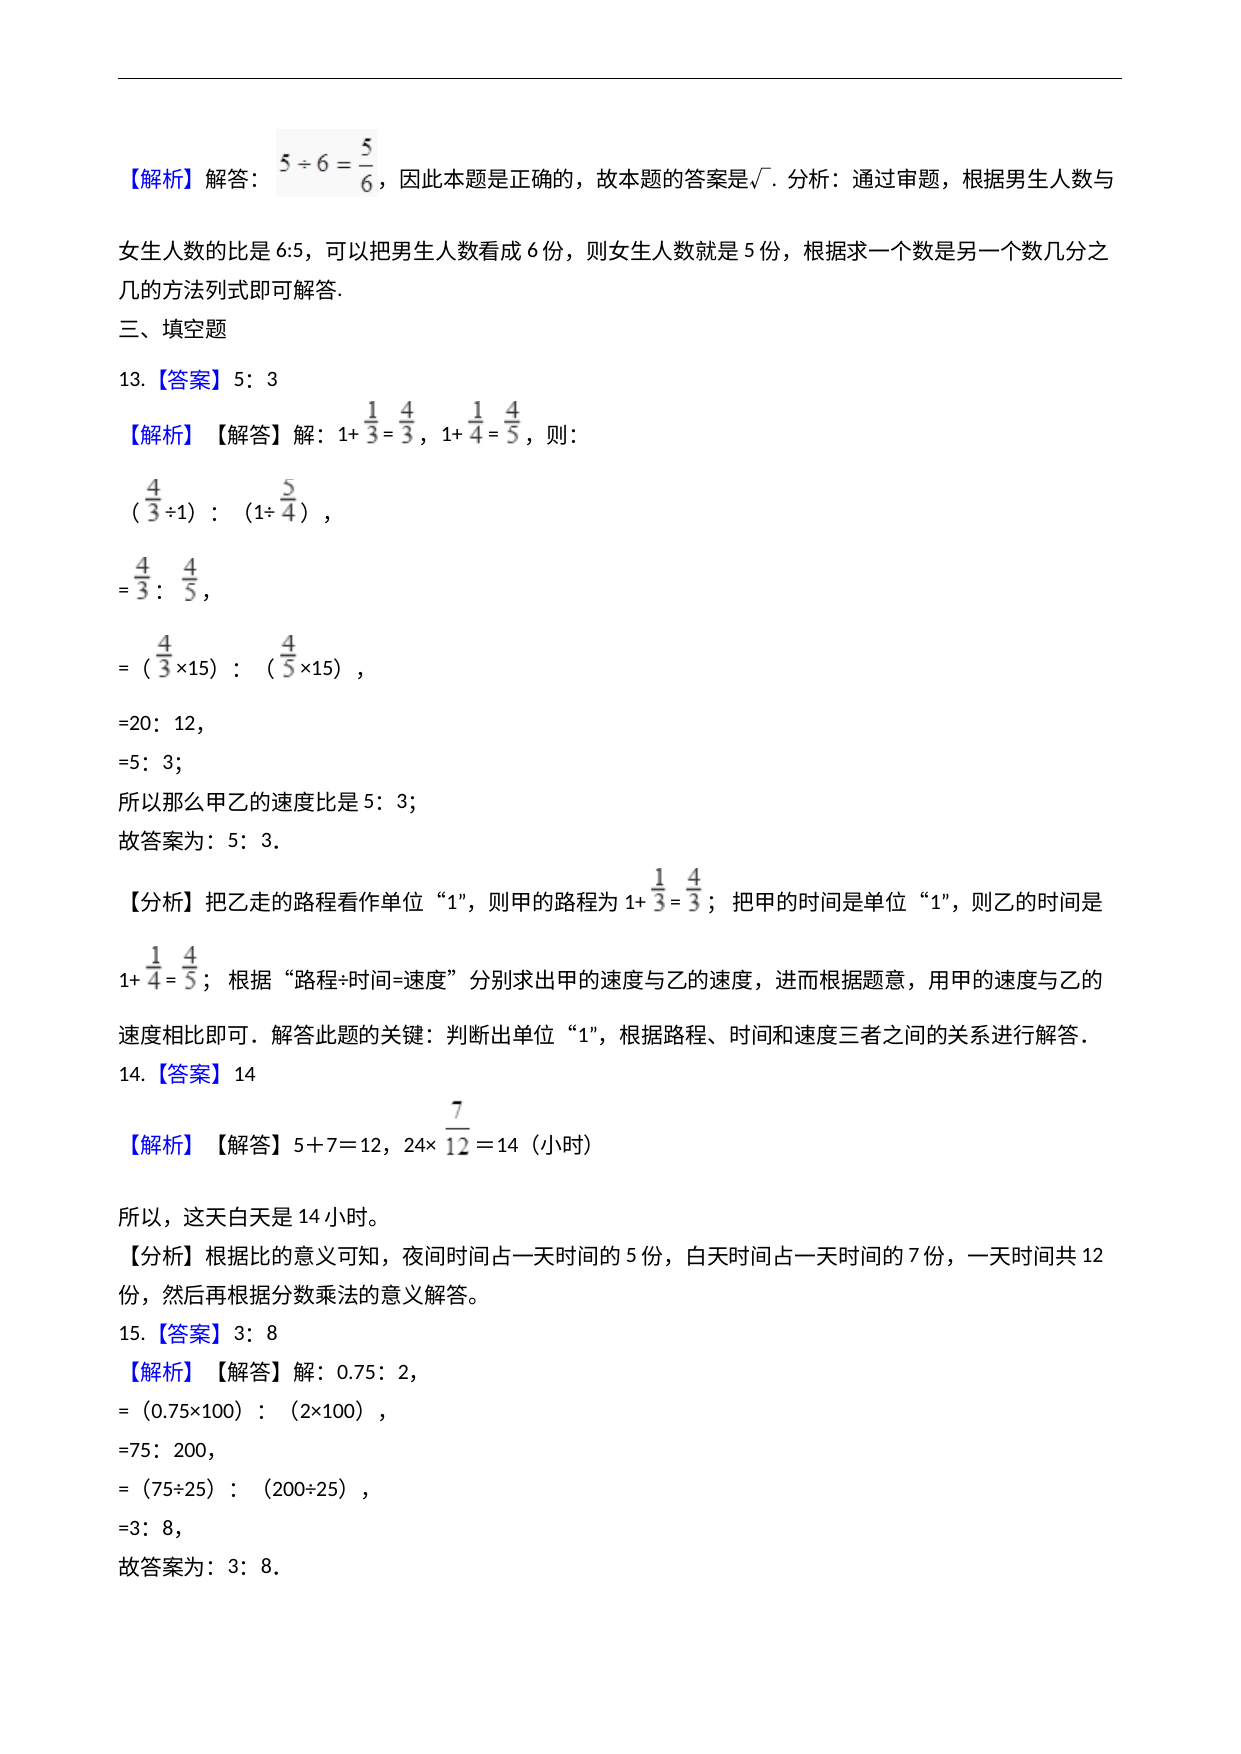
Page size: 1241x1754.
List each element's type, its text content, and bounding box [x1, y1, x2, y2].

picture [181, 946, 202, 991]
picture [685, 868, 706, 913]
picture [441, 1095, 474, 1160]
picture [363, 401, 383, 445]
picture [133, 557, 155, 601]
text 【解析】解答： ，因此本题是正确的，故本题的答案是√. 分析：通过审题，根据男生人数与女生人数的比是6:5，可以把男生人数看成6份，则女生人数就是5份，根据求一个数是另一个数几分之几的方法列式即可解答. [118, 129, 1122, 305]
text 【解析】【解答】解：1+ = ，1+ = ，则： （ ÷1）：（1÷ ）， = ： ， =（ ×15）：（ ×15）， =20：12， =5：3； 所以那么甲乙的速度比是5：3； 故答案为：5：3． 【分析】把乙走的路程看作单位“1”，则甲的路程为1+ = ； 把甲的时间是单位“1”，则乙的时间是1+ = ； 根据“路程÷时间=速度”分别求出甲的速度与乙的速度，进而根据题意，用甲的速度与乙的速度相比即可．解答此题的关键：判断出单位“1”，根据路程、时间和速度三者之间的关系进行解答． [118, 401, 1122, 1051]
text 15.【答案】3：8 [118, 1316, 1122, 1349]
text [118, 1355, 1122, 1582]
picture [145, 946, 166, 991]
picture [181, 558, 202, 601]
picture [503, 401, 524, 445]
picture [279, 635, 300, 679]
text 三、填空题 [118, 311, 1122, 344]
picture [651, 868, 670, 913]
text 13.【答案】5：3 [118, 362, 1122, 395]
picture [467, 401, 488, 445]
picture [155, 635, 177, 679]
picture [398, 401, 419, 445]
text 【解析】【解答】5＋7＝12，24× ＝14（小时） 所以，这天白天是14小时。 【分析】根据比的意义可知，夜间时间占一天时间的5份，白天时间占一天时间的7份，一天时间共12份，然后再根据分数乘法的意义解答。 [118, 1096, 1122, 1310]
picture [276, 129, 378, 197]
picture [144, 479, 166, 523]
picture [279, 479, 300, 523]
text 14.【答案】14 [118, 1057, 1122, 1089]
